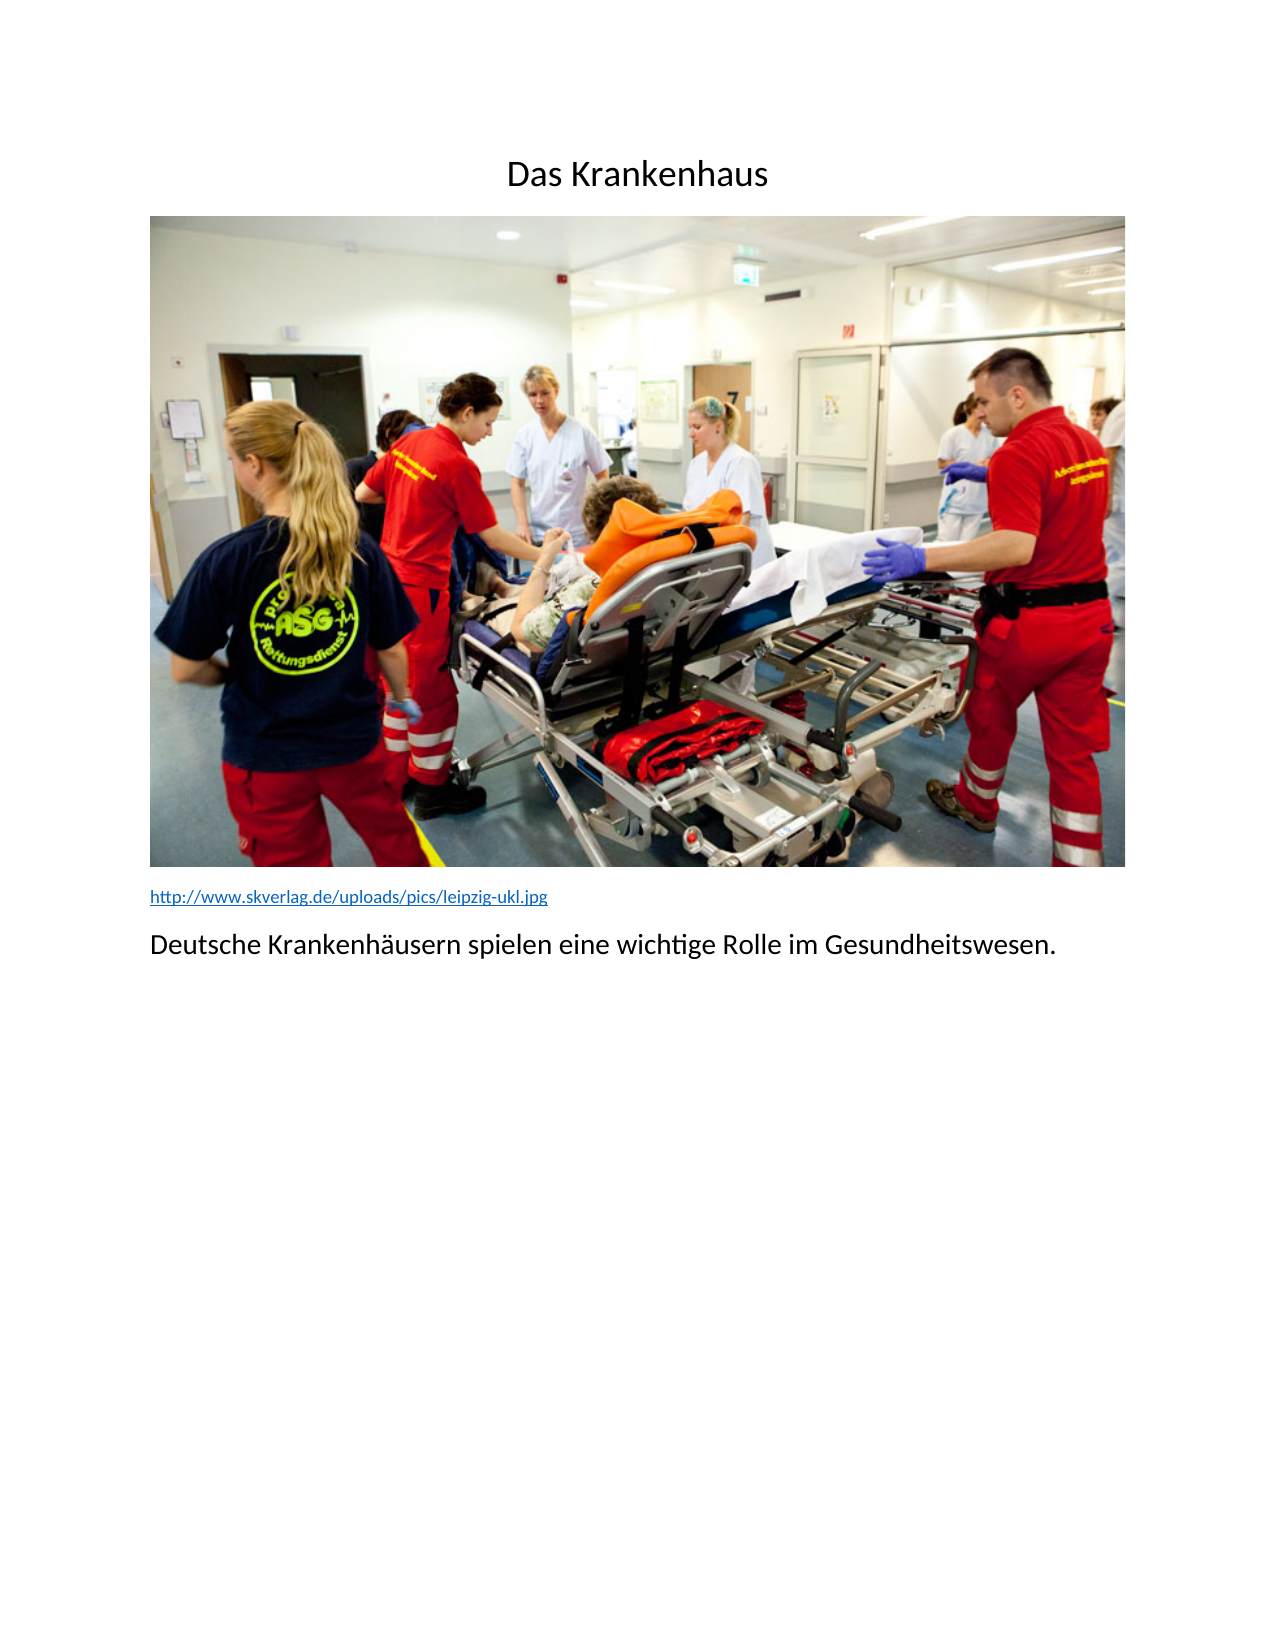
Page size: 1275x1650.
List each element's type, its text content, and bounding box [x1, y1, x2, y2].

picture [150, 216, 1125, 867]
text Das Krankenhaus [150, 150, 1125, 196]
text Deutsche Krankenhäusern spielen eine wichtige Rolle im Gesundheitswesen. [150, 926, 1125, 962]
text http://www.skverlag.de/uploads/pics/leipzig-ukl.jpg [150, 885, 1125, 908]
